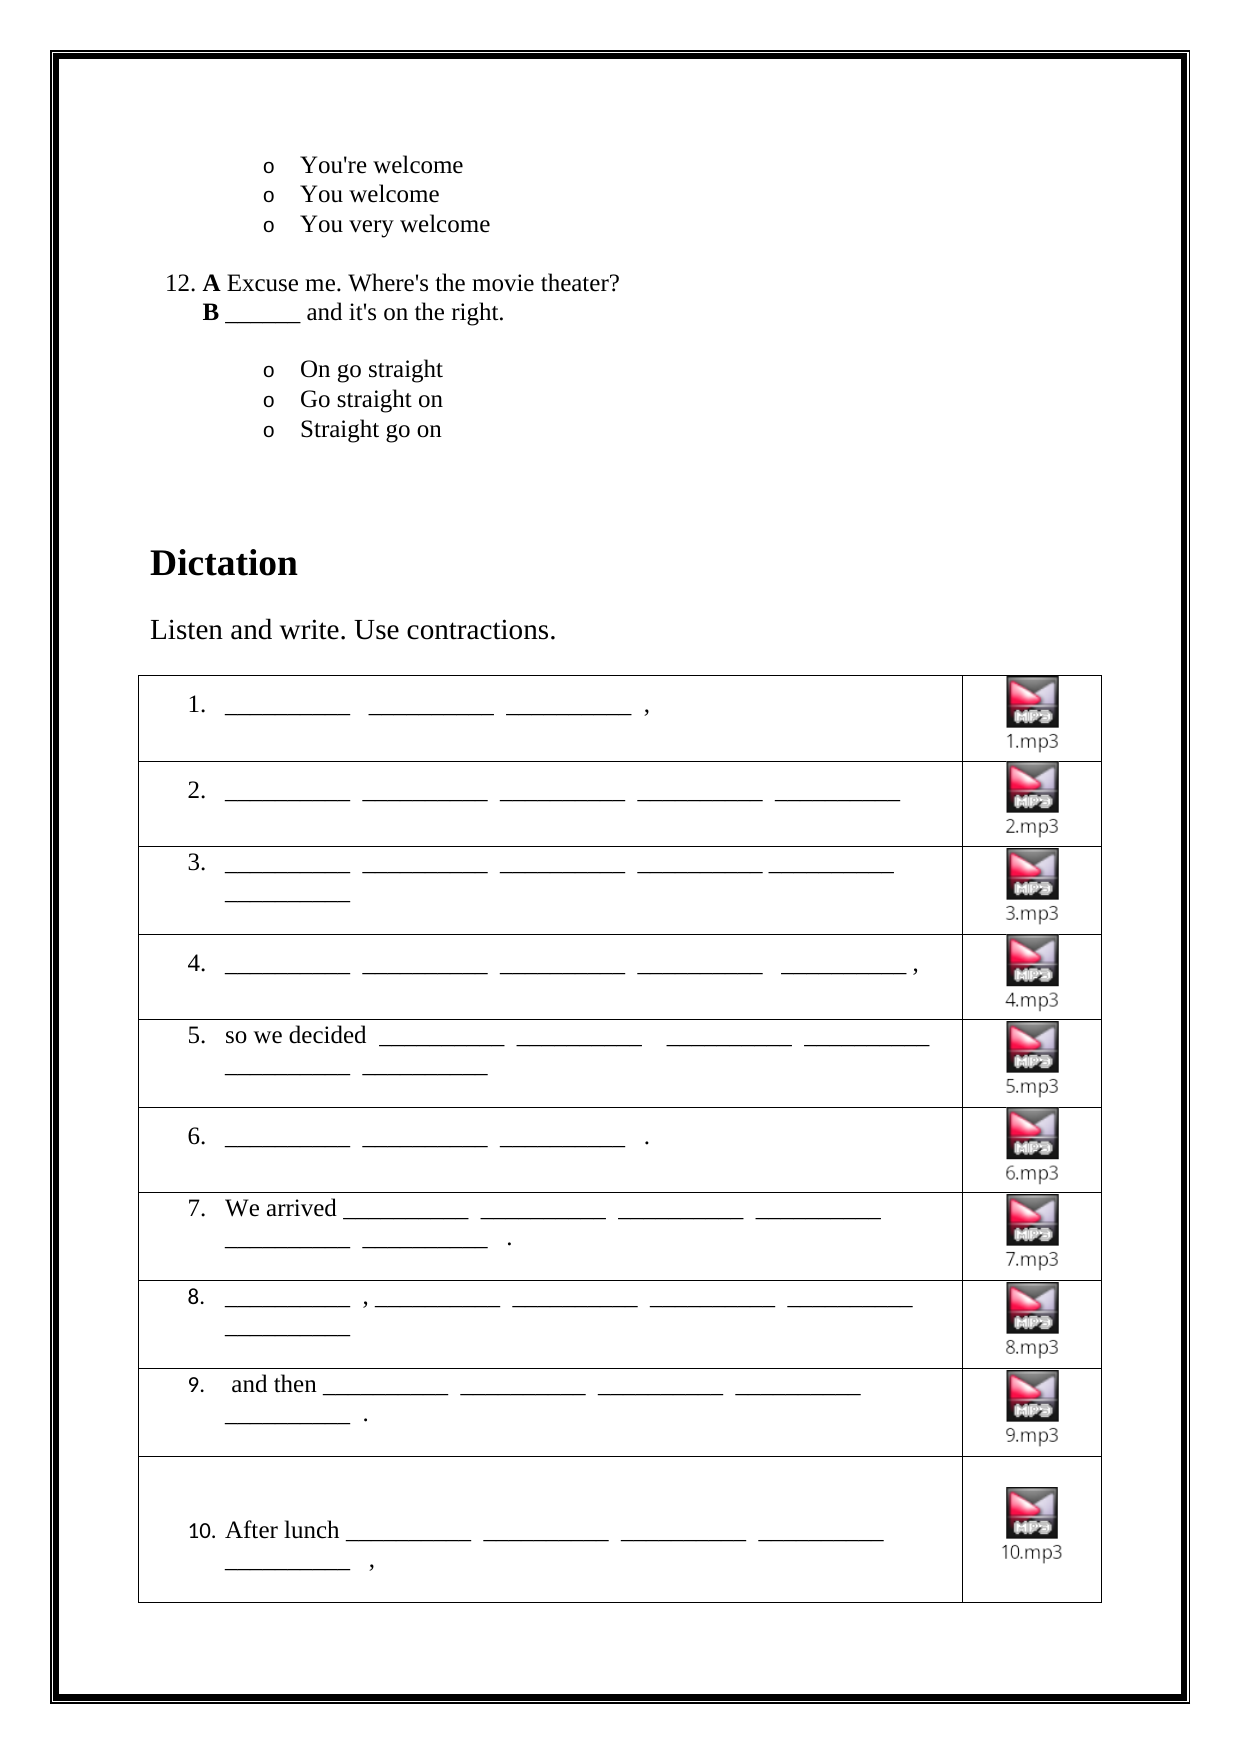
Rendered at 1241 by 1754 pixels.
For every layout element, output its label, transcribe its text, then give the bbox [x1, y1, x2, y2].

table_cell [963, 1108, 1101, 1192]
table_cell __________ __________ __________ __________ __________ , [139, 935, 962, 1019]
table_cell After lunch __________ __________ __________ __________ __________ , [139, 1457, 962, 1602]
table_cell [963, 1369, 1101, 1456]
table_cell __________ __________ __________ __________ __________ [139, 762, 962, 846]
list You're welcome [262, 150, 1090, 179]
table_cell We arrived __________ __________ __________ __________ __________ __________ . [139, 1193, 962, 1280]
table_cell [963, 1457, 1101, 1602]
table_cell [963, 935, 1101, 1019]
table_cell [963, 1020, 1101, 1107]
table_cell [963, 762, 1101, 846]
table_header __________ __________ __________ , [139, 676, 962, 761]
list Straight go on [262, 414, 1090, 443]
table_cell __________ __________ __________ . [139, 1108, 962, 1192]
table_cell [963, 1281, 1101, 1368]
table_cell and then __________ __________ __________ __________ __________ . [139, 1369, 962, 1456]
list You welcome [262, 179, 1090, 209]
text Dictation [150, 540, 1090, 583]
text Listen and write. Use contractions. [150, 612, 1090, 646]
table_header [963, 676, 1101, 761]
table_cell [963, 847, 1101, 934]
list Go straight on [262, 384, 1090, 414]
table_cell __________ __________ __________ __________ __________ __________ [139, 847, 962, 934]
list A Excuse me. Where's the movie theater? B ______ and it's on the right. [165, 268, 1090, 325]
list You very welcome [262, 209, 1090, 239]
table_cell [963, 1193, 1101, 1280]
table_cell so we decided __________ __________ __________ __________ __________ __________ [139, 1020, 962, 1107]
table_cell __________ , __________ __________ __________ __________ __________ [139, 1281, 962, 1368]
list On go straight [262, 354, 1090, 384]
